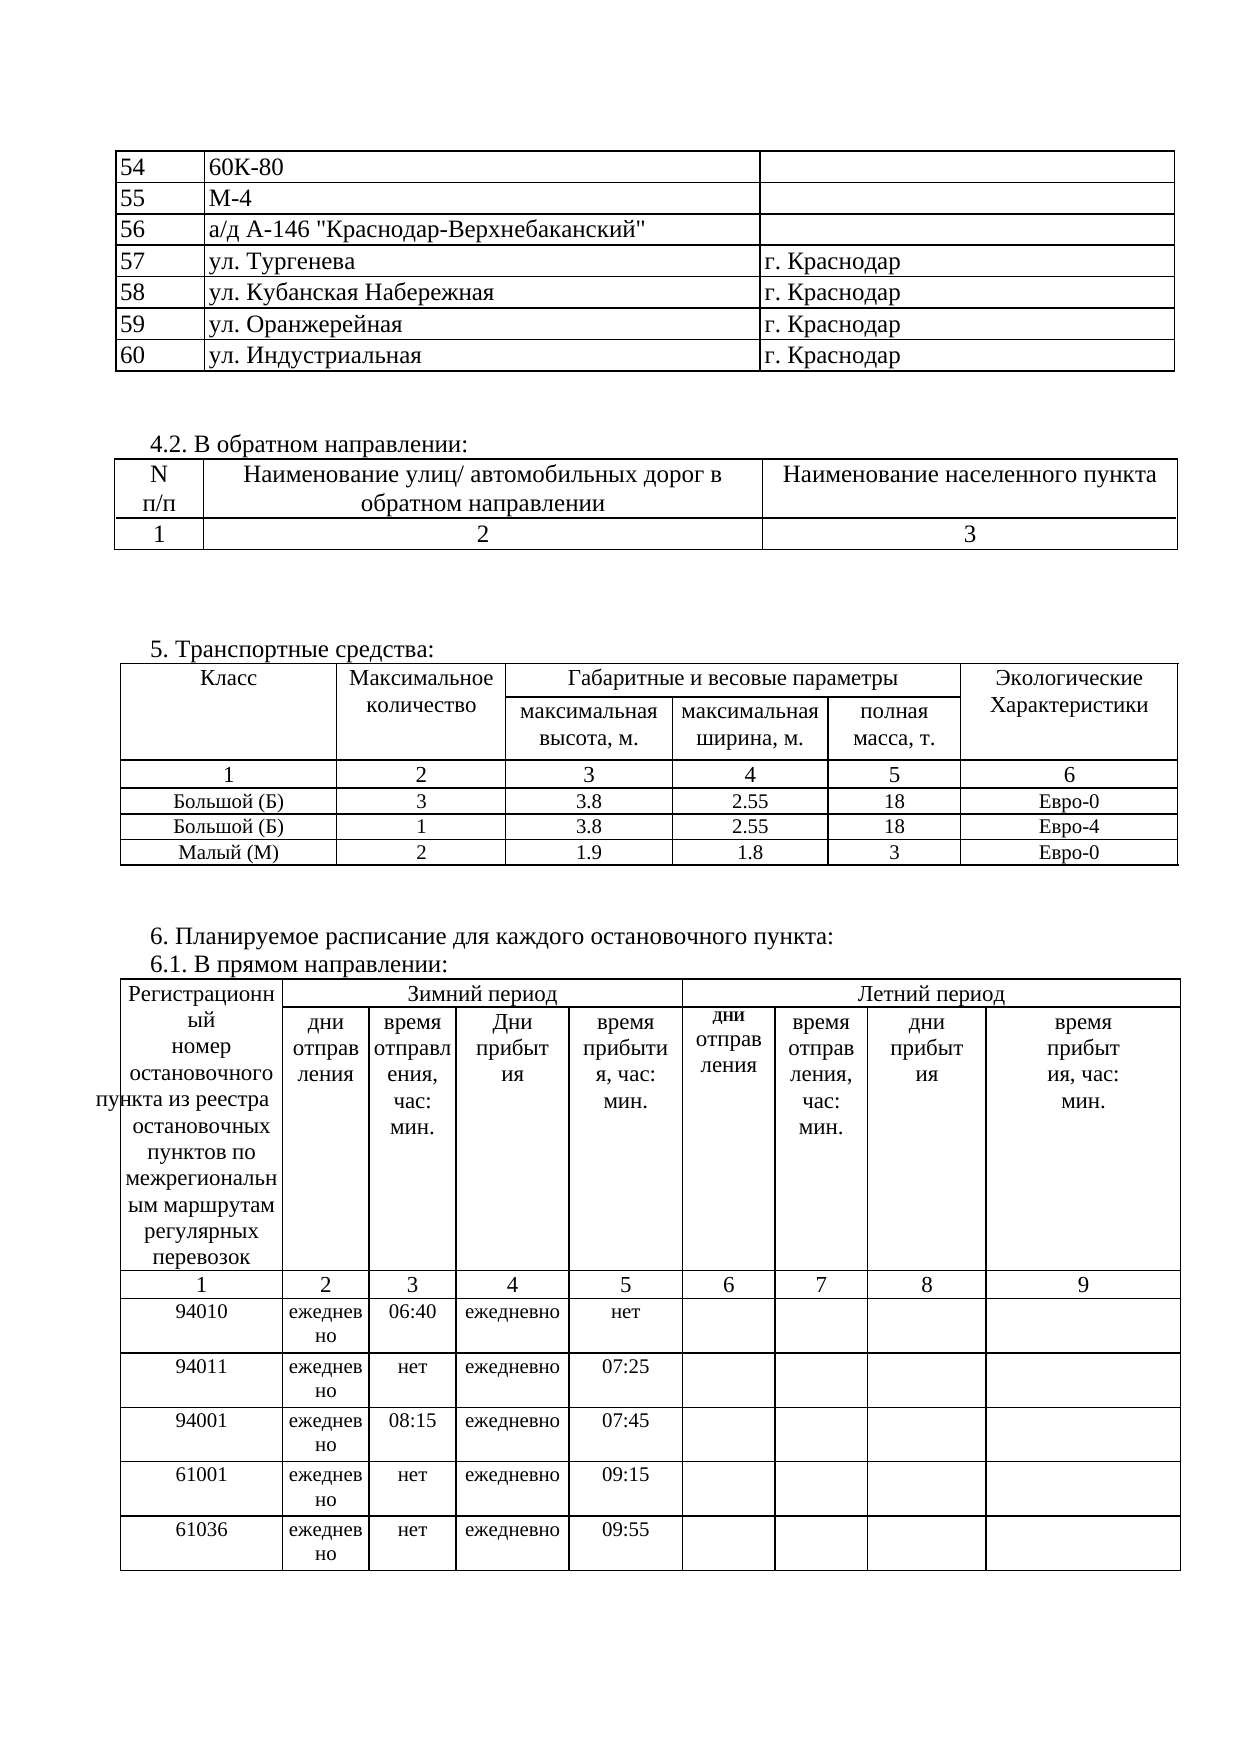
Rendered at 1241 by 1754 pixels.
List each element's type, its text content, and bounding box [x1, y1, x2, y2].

table_cell 07:25 [570, 1354, 682, 1406]
table_cell 6 [683, 1271, 774, 1298]
table_cell 3 [370, 1271, 455, 1298]
table_cell дни отправ ления [283, 1008, 368, 1270]
table_header Класс [121, 664, 336, 759]
table_cell 5 [829, 761, 960, 787]
table_cell 56 [117, 215, 204, 244]
table_cell максимальная ширина, м. [673, 698, 827, 759]
table_header Наименование населенного пункта [763, 460, 1177, 517]
table_cell ежедневно [283, 1517, 368, 1569]
table_cell 7 [776, 1271, 867, 1298]
table_cell [761, 152, 1174, 181]
table_cell 2 [337, 840, 505, 864]
table_cell 09:15 [570, 1462, 682, 1515]
table_cell 2 [283, 1271, 368, 1298]
table_cell ежедневно [457, 1354, 568, 1406]
table_cell [776, 1462, 867, 1515]
table_cell Большой (Б) [121, 789, 336, 813]
table_cell [683, 1408, 774, 1461]
table_cell 09:55 [570, 1517, 682, 1569]
table_cell время прибыти я, час: мин. [570, 1008, 682, 1270]
table_cell ежедневно [457, 1299, 568, 1352]
table_cell ДНИ отправ ления [683, 1008, 774, 1270]
table_cell [683, 1517, 774, 1569]
table_cell ул. Оранжерейная [205, 309, 759, 339]
table_cell ежедневно [457, 1517, 568, 1569]
table_cell полная масса, т. [829, 698, 960, 759]
table_cell 07:45 [570, 1408, 682, 1461]
table_header Максимальное количество [337, 664, 505, 759]
table_cell 8 [868, 1271, 985, 1298]
table_cell 61036 [121, 1517, 282, 1569]
table_cell [868, 1408, 985, 1461]
table_cell [683, 1354, 774, 1406]
table_cell 18 [829, 815, 960, 838]
table_cell М-4 [205, 183, 759, 213]
table_cell 2 [337, 761, 505, 787]
table_cell г. Краснодар [761, 277, 1174, 307]
table_cell [776, 1408, 867, 1461]
table_cell нет [370, 1462, 455, 1515]
table_cell [683, 1462, 774, 1515]
table_cell 60 [117, 340, 204, 370]
table_cell ул. Тургенева [205, 246, 759, 276]
table_header Габаритные и весовые параметры [506, 664, 960, 696]
table_cell 1.8 [673, 840, 827, 864]
table_cell Евро-4 [961, 815, 1177, 838]
table_cell максимальная высота, м. [506, 698, 672, 759]
table_cell [776, 1517, 867, 1569]
table_cell 1 [121, 1271, 282, 1298]
table_cell Большой (Б) [121, 815, 336, 838]
table_cell [868, 1299, 985, 1352]
table_cell [868, 1462, 985, 1515]
table_cell время отправл ения, час: мин. [370, 1008, 455, 1270]
table_cell 18 [829, 789, 960, 813]
table_cell 4 [673, 761, 827, 787]
table_cell ежедневно [283, 1299, 368, 1352]
table_cell [776, 1299, 867, 1352]
table_cell [987, 1408, 1180, 1461]
table_cell 60К-80 [205, 152, 759, 181]
table_cell 94011 [121, 1354, 282, 1406]
table_cell дни прибыт ия [868, 1008, 985, 1270]
table_cell [683, 1299, 774, 1352]
table_cell 94001 [121, 1408, 282, 1461]
table_cell 55 [117, 183, 204, 213]
table_cell 2.55 [673, 789, 827, 813]
table_cell [868, 1517, 985, 1569]
table_cell [987, 1299, 1180, 1352]
table_header N п/п [115, 460, 203, 517]
text 6.1. В прямом направлении: [150, 949, 1090, 978]
table_cell время отправ ления, час: мин. [776, 1008, 867, 1270]
table_cell 4 [457, 1271, 568, 1298]
table_cell 08:15 [370, 1408, 455, 1461]
table_cell [987, 1354, 1180, 1406]
table_cell 1 [121, 761, 336, 787]
table_cell Евро-0 [961, 789, 1177, 813]
table_cell 2.55 [673, 815, 827, 838]
table_cell [868, 1354, 985, 1406]
table_cell 3.8 [506, 815, 672, 838]
table_cell Евро-0 [961, 840, 1177, 864]
table_cell Малый (М) [121, 840, 336, 864]
table_cell ул. Кубанская Набережная [205, 277, 759, 307]
table_header Наименование улиц/ автомобильных дорог в обратном направлении [204, 460, 762, 517]
table_cell нет [370, 1517, 455, 1569]
table_cell время прибыт ия, час: мин. [987, 1008, 1180, 1270]
table_cell 6 [961, 761, 1177, 787]
text 4.2. В обратном направлении: [150, 429, 1090, 458]
table_cell 3 [337, 789, 505, 813]
table_cell Дни прибыт ия [457, 1008, 568, 1270]
table_cell 54 [117, 152, 204, 181]
table_cell 94010 [121, 1299, 282, 1352]
table_cell ежедневно [457, 1408, 568, 1461]
table_cell г. Краснодар [761, 246, 1174, 276]
table_cell г. Краснодар [761, 340, 1174, 370]
table_cell 2 [204, 519, 762, 548]
table_cell 5 [570, 1271, 682, 1298]
table_cell нет [370, 1354, 455, 1406]
table_cell ежедневно [457, 1462, 568, 1515]
table_header Летний период [683, 980, 1180, 1006]
table_cell 1.9 [506, 840, 672, 864]
table_cell 58 [117, 277, 204, 307]
table_cell [761, 183, 1174, 213]
table_cell ежедневно [283, 1354, 368, 1406]
table_cell ежедневно [283, 1462, 368, 1515]
table_cell 3 [829, 840, 960, 864]
text 6. Планируемое расписание для каждого остановочного пункта: [150, 921, 1090, 949]
table_cell 57 [117, 246, 204, 276]
table_cell г. Краснодар [761, 309, 1174, 339]
table_cell [987, 1517, 1180, 1569]
table_cell ежедневно [283, 1408, 368, 1461]
table_cell 3 [506, 761, 672, 787]
table_cell 59 [117, 309, 204, 339]
table_cell [761, 215, 1174, 244]
table_cell а/д А-146 "Краснодар-Верхнебаканский" [205, 215, 759, 244]
table_header Зимний период [283, 980, 682, 1006]
table_cell нет [570, 1299, 682, 1352]
text 5. Транспортные средства: [150, 634, 1090, 663]
table_cell [987, 1462, 1180, 1515]
table_cell [776, 1354, 867, 1406]
table_cell 1 [337, 815, 505, 838]
table_header Регистрационный номер остановочного пункта из реестра остановочных пунктов по межрегиональным маршрутам регулярных перевозок [121, 980, 282, 1270]
table_cell 1 [115, 518, 203, 548]
table_cell 9 [987, 1271, 1180, 1298]
table_cell 06:40 [370, 1299, 455, 1352]
table_cell 3 [763, 517, 1177, 548]
table_cell ул. Индустриальная [205, 340, 759, 370]
table_cell 61001 [121, 1462, 282, 1515]
table_cell 3.8 [506, 789, 672, 813]
table_header Экологические Характеристики [961, 664, 1177, 759]
